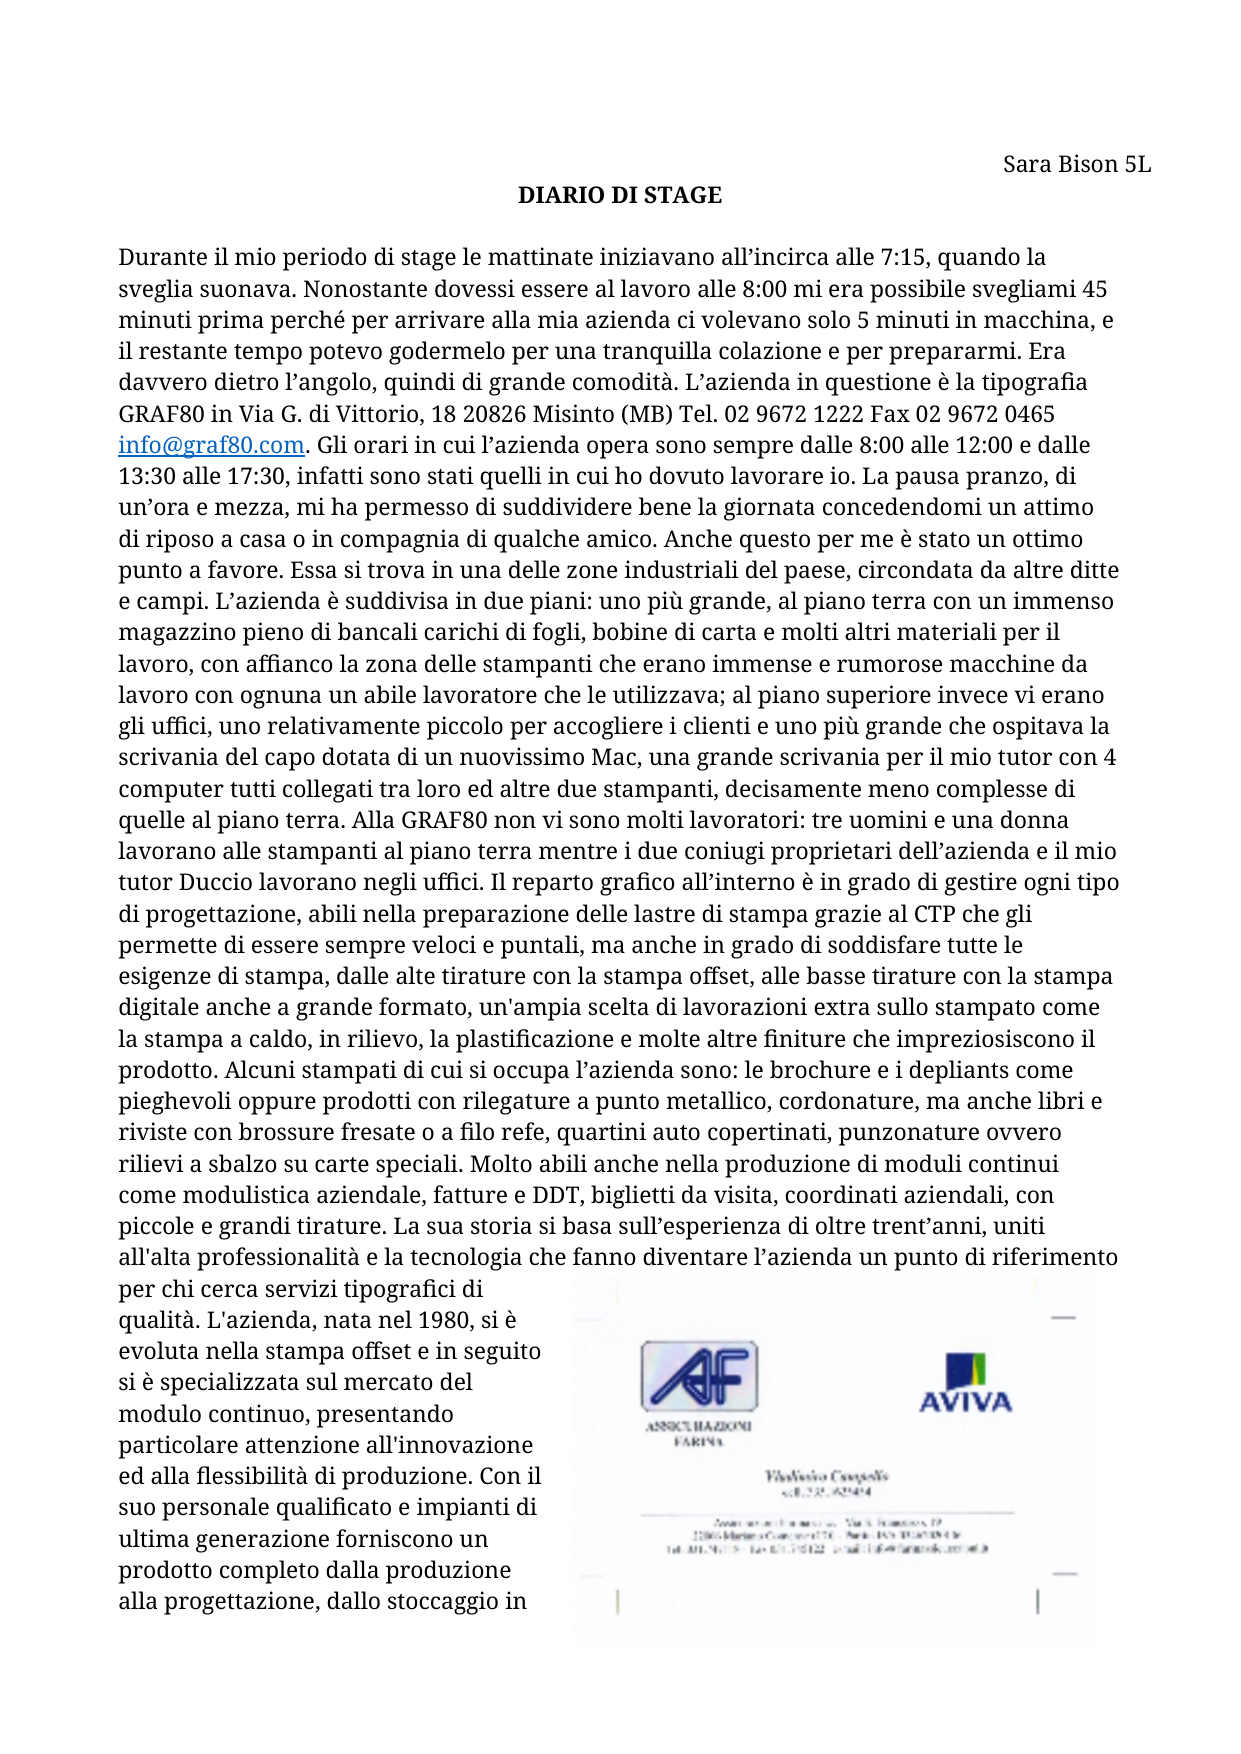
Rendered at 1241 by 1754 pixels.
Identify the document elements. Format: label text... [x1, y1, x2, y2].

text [118, 241, 1122, 1616]
text Sara Bison 5L [88, 148, 1152, 179]
picture [573, 1274, 1098, 1646]
text DIARIO DI STAGE [118, 179, 1122, 210]
